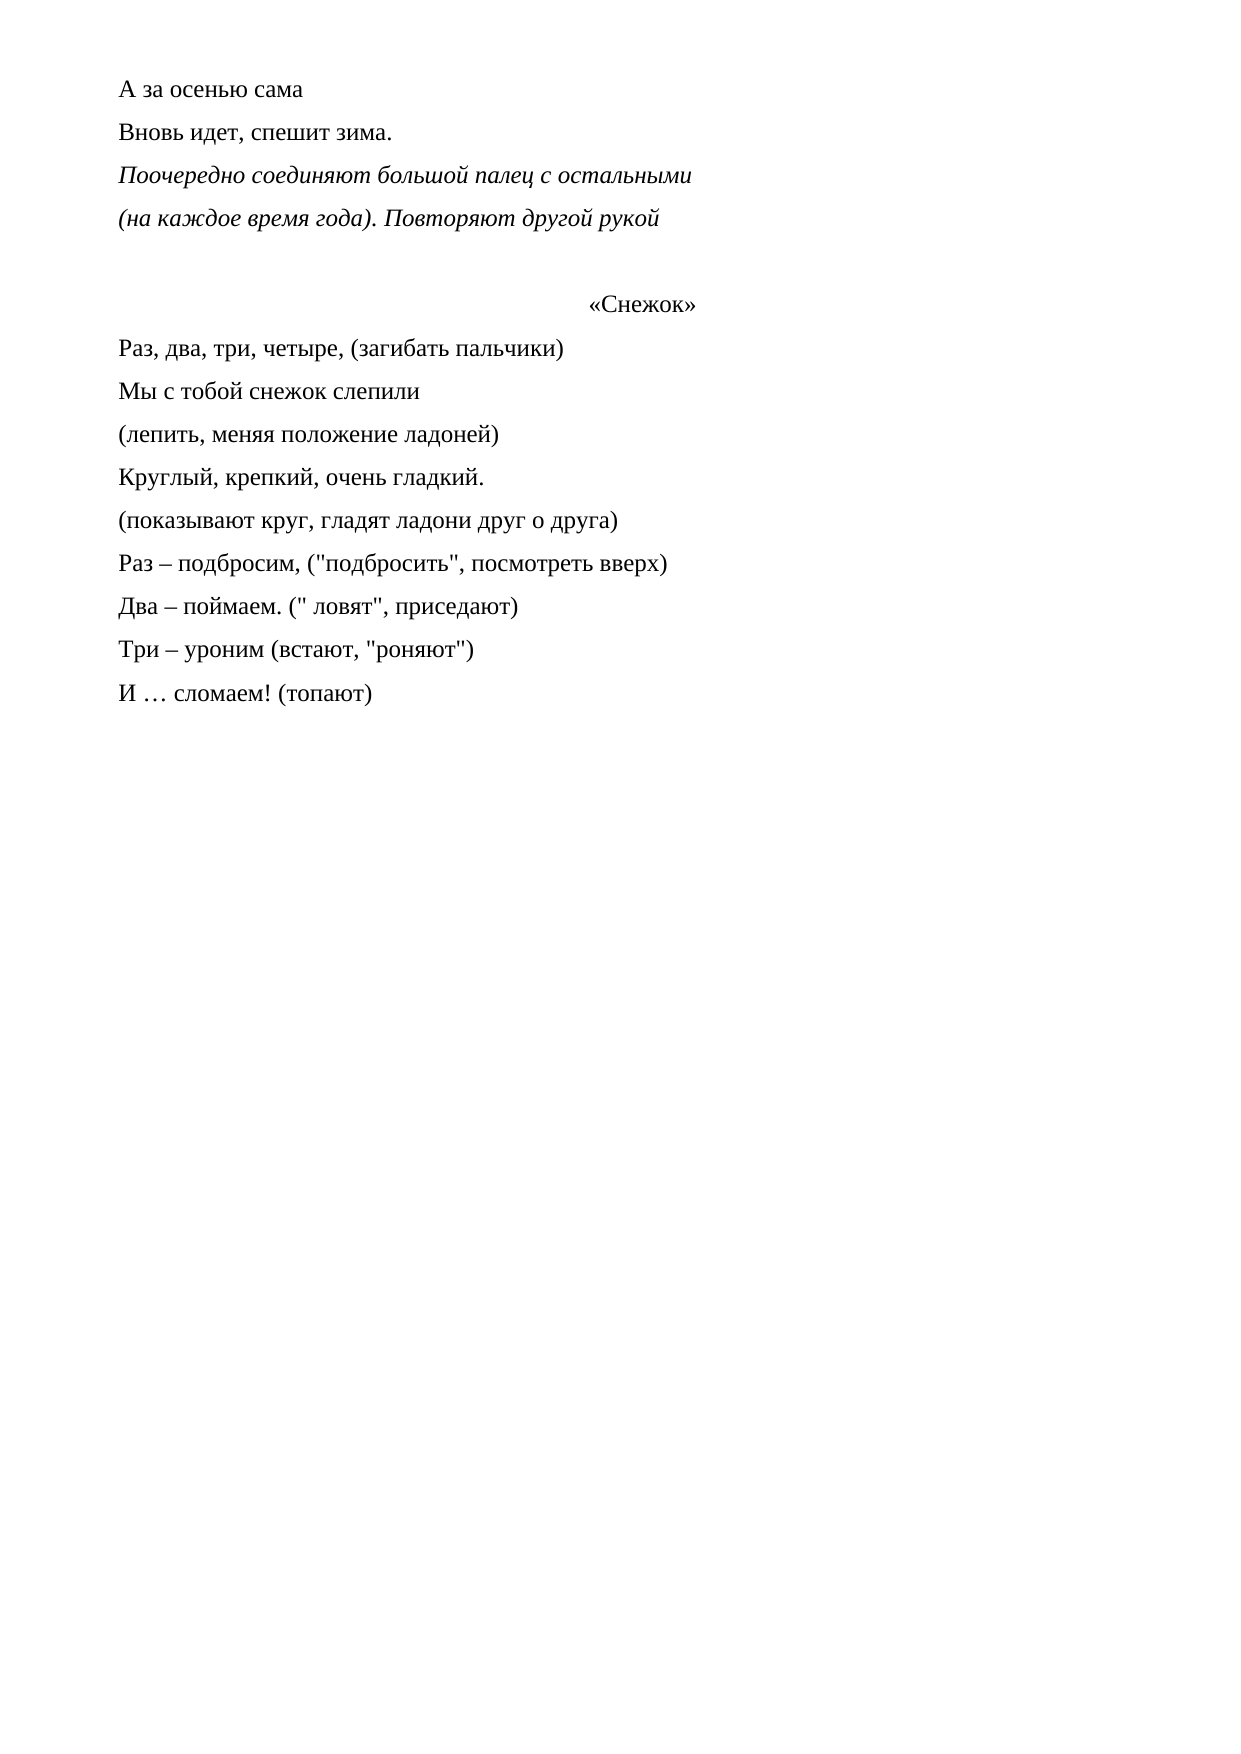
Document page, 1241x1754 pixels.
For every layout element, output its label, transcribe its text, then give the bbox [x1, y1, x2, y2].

text Вновь идет, спешит зима. [118, 117, 1166, 146]
text «Снежок» [118, 289, 1166, 318]
text (показывают круг, гладят ладони друг о друга) [118, 505, 1166, 534]
text Три – уроним (встают, "роняют") [118, 634, 1166, 663]
text Два – поймаем. (" ловят", приседают) [118, 591, 1166, 620]
text (на каждое время года). Повторяют другой рукой [118, 203, 1166, 232]
text Раз, два, три, четыре, (загибать пальчики) [118, 333, 1166, 361]
text Мы с тобой снежок слепили [118, 376, 1166, 404]
text Раз – подбросим, ("подбросить", посмотреть вверх) [118, 548, 1166, 577]
text Поочередно соединяют большой палец с остальными [118, 160, 1166, 189]
text Круглый, крепкий, очень гладкий. [118, 462, 1166, 491]
text И … сломаем! (топают) [118, 678, 1166, 706]
text А за осенью сама [118, 74, 1166, 103]
text (лепить, меняя положение ладоней) [118, 419, 1166, 448]
